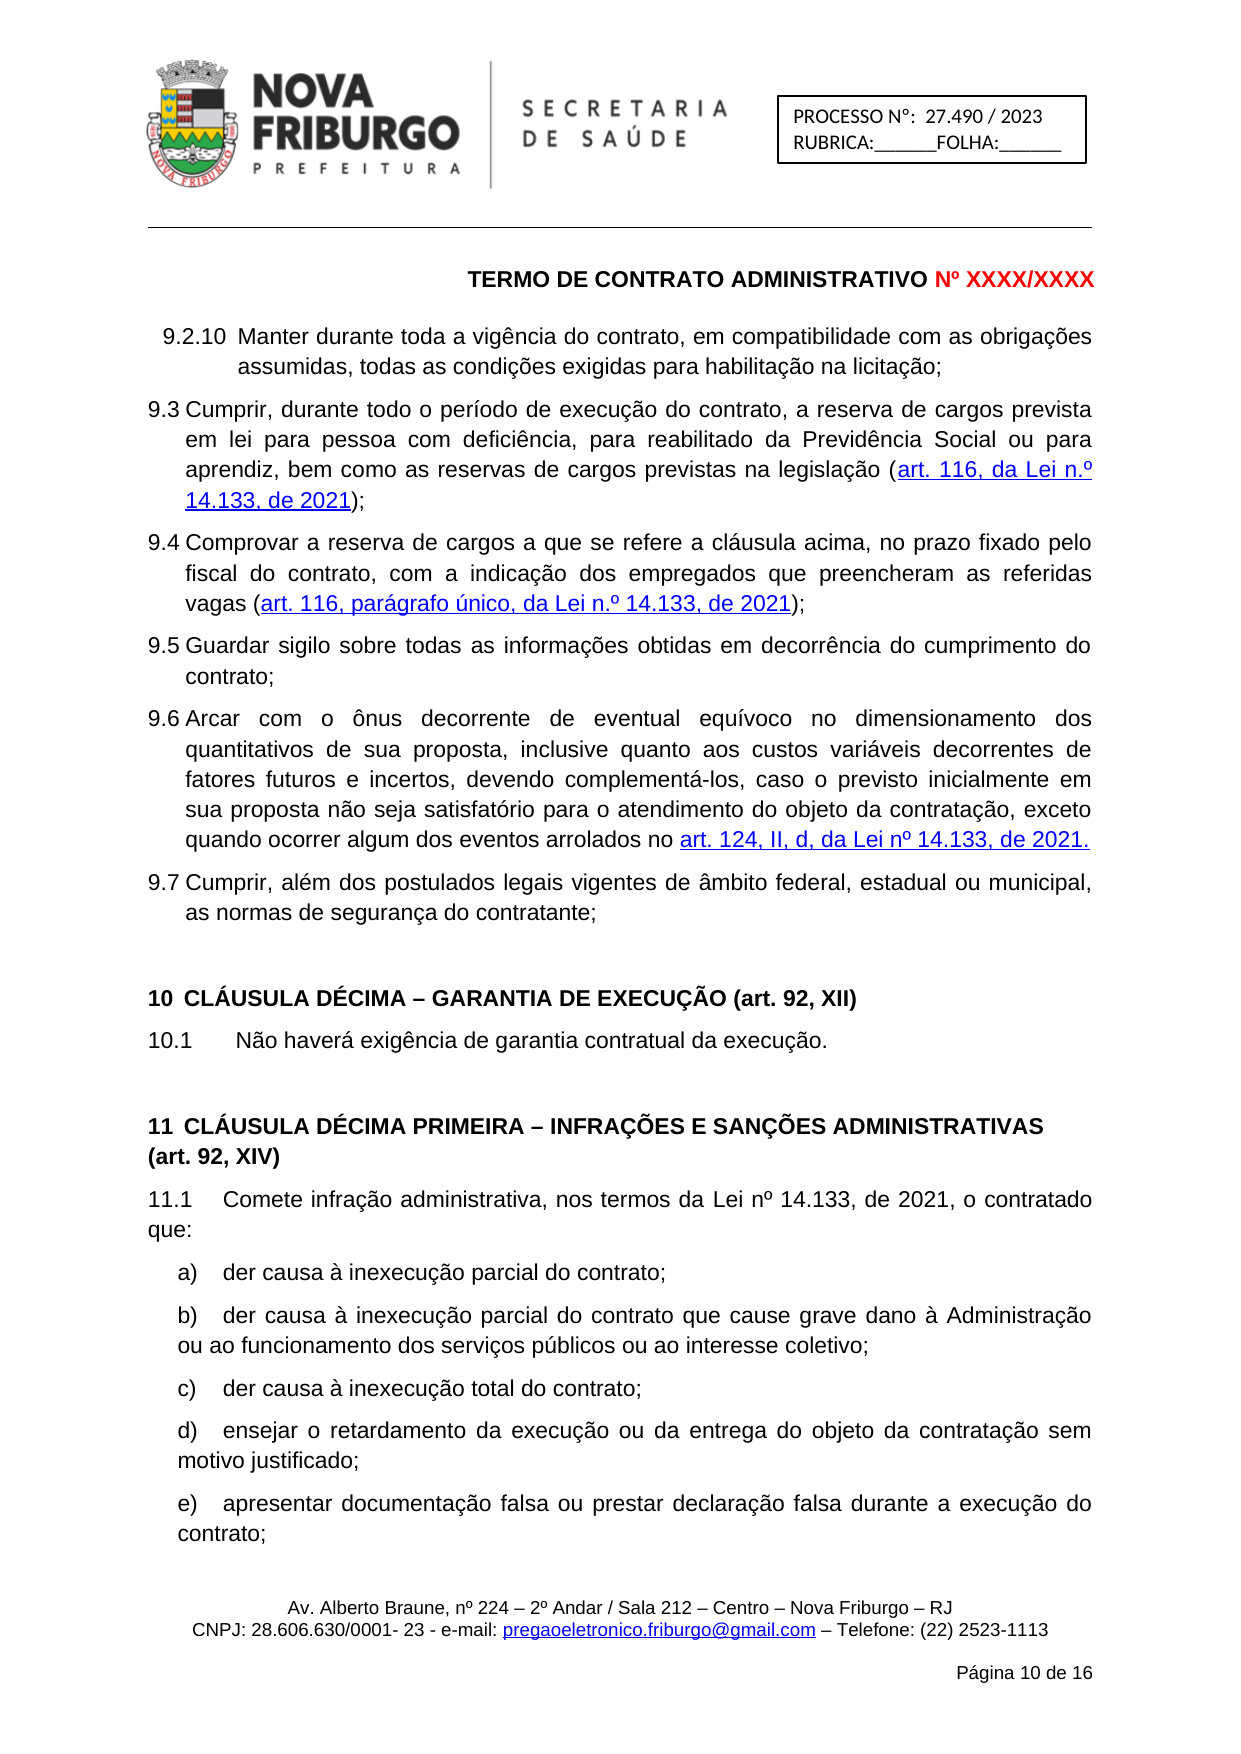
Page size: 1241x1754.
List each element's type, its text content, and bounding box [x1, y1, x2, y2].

list Comprovar a reserva de cargos a que se refere a cláusula acima, no prazo fixado pelo fiscal do contrato, com a indicação dos empregados que preencheram as referidas vagas (art. 116, parágrafo único, da Lei n.º 14.133, de 2021); [148, 529, 1092, 616]
list der causa à inexecução parcial do contrato que cause grave dano à Administração ou ao funcionamento dos serviços públicos ou ao interesse coletivo; [177, 1302, 1092, 1358]
list der causa à inexecução parcial do contrato; [177, 1259, 1092, 1285]
list CLÁUSULA DÉCIMA – GARANTIA DE EXECUÇÃO (art. 92, XII) [148, 985, 1092, 1011]
list der causa à inexecução total do contrato; [177, 1374, 1092, 1401]
list ensejar o retardamento da execução ou da entrega do objeto da contratação sem motivo justificado; [177, 1417, 1092, 1474]
list Cumprir, além dos postulados legais vigentes de âmbito federal, estadual ou municipal, as normas de segurança do contratante; [148, 869, 1092, 926]
list Manter durante toda a vigência do contrato, em compatibilidade com as obrigações assumidas, todas as condições exigidas para habilitação na licitação; [162, 323, 1092, 380]
list Comete infração administrativa, nos termos da Lei nº 14.133, de 2021, o contratado que: [148, 1186, 1092, 1242]
picture [134, 48, 744, 203]
list apresentar documentação falsa ou prestar declaração falsa durante a execução do contrato; [177, 1490, 1092, 1547]
list Não haverá exigência de garantia contratual da execução. [148, 1027, 1092, 1054]
list CLÁUSULA DÉCIMA PRIMEIRA – INFRAÇÕES E SANÇÕES ADMINISTRATIVAS (art. 92, XIV) [148, 1113, 1092, 1169]
list Arcar com o ônus decorrente de eventual equívoco no dimensionamento dos quantitativos de sua proposta, inclusive quanto aos custos variáveis decorrentes de fatores futuros e incertos, devendo complementá-los, caso o previsto inicialmente em sua proposta não seja satisfatório para o atendimento do objeto da contratação, exceto quando ocorrer algum dos eventos arrolados no art. 124, II, d, da Lei nº 14.133, de 2021. [148, 705, 1092, 853]
list Guardar sigilo sobre todas as informações obtidas em decorrência do cumprimento do contrato; [148, 632, 1092, 689]
list Cumprir, durante todo o período de execução do contrato, a reserva de cargos prevista em lei para pessoa com deficiência, para reabilitado da Previdência Social ou para aprendiz, bem como as reservas de cargos previstas na legislação (art. 116, da Lei n.º 14.133, de 2021); [148, 396, 1092, 513]
